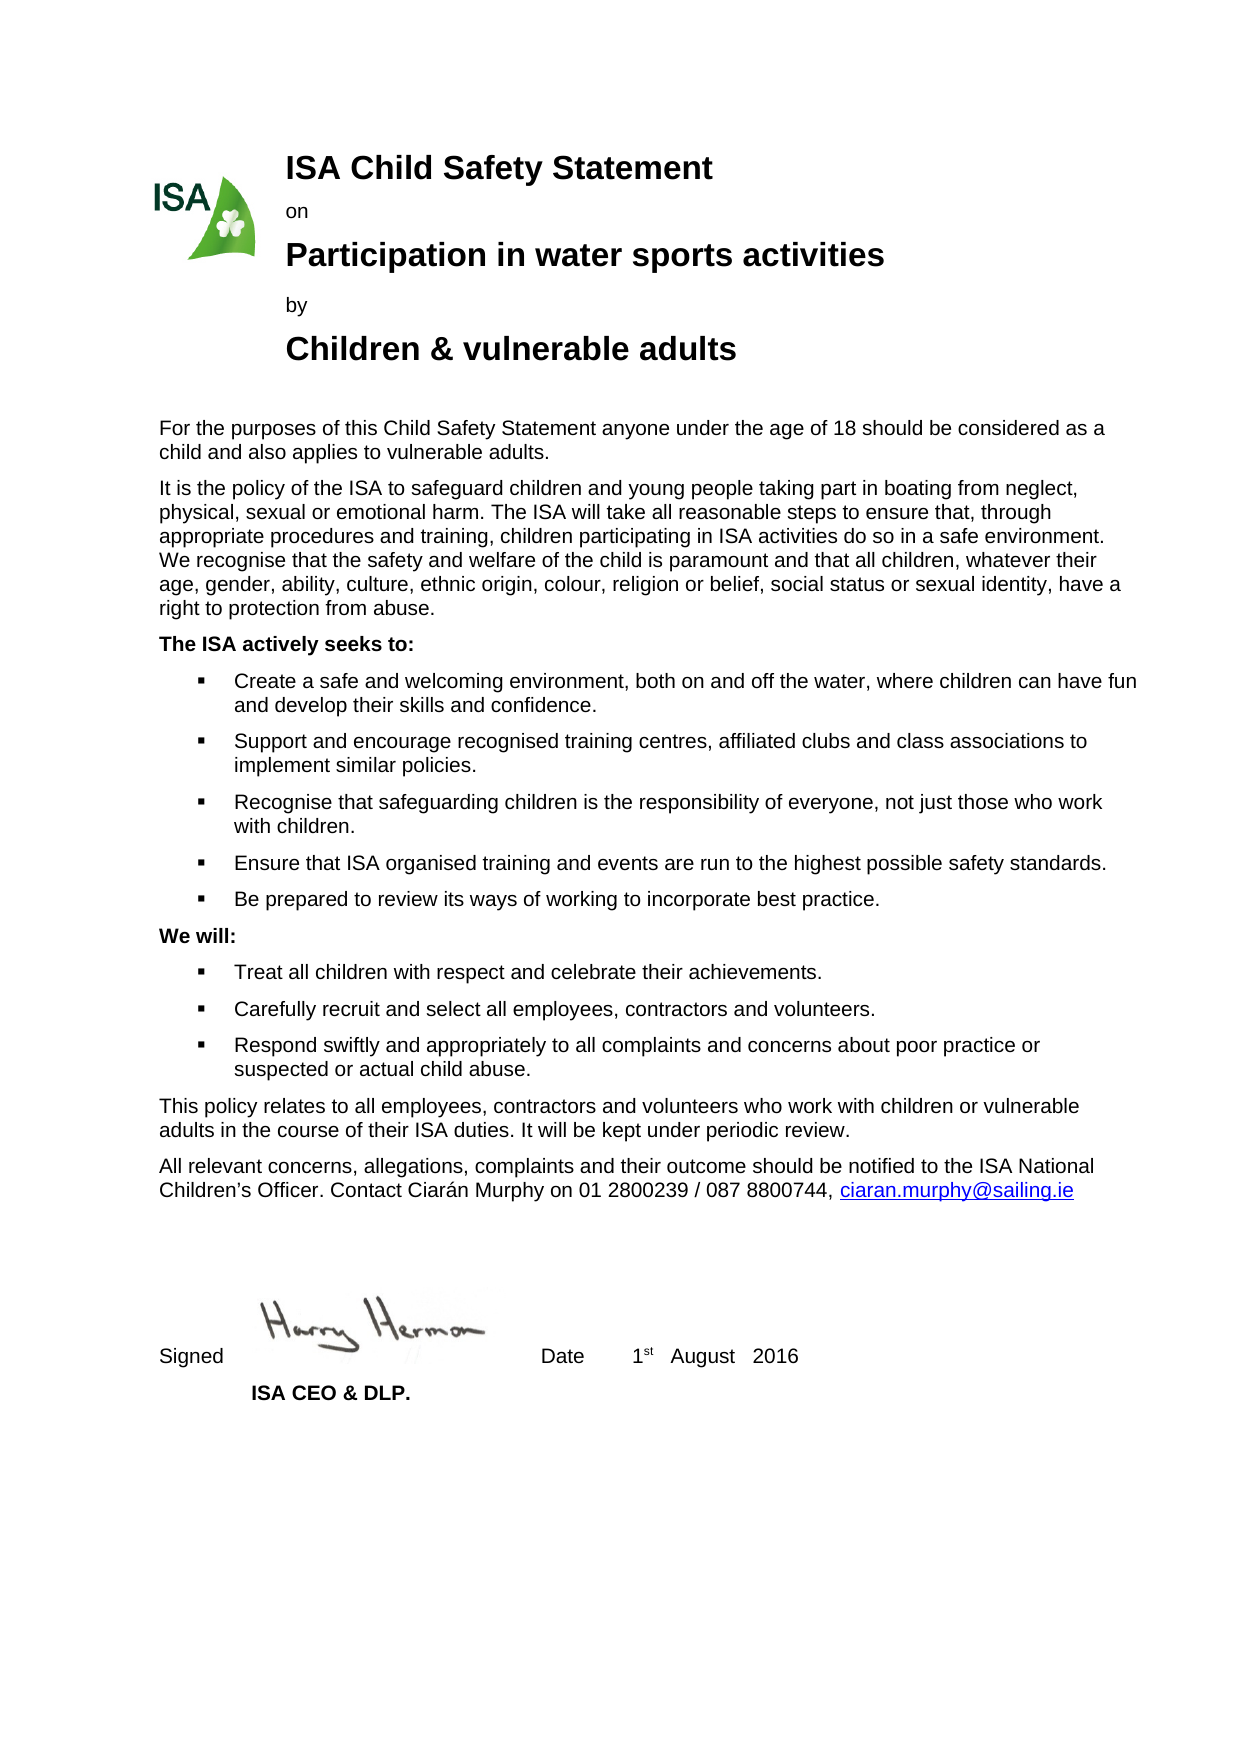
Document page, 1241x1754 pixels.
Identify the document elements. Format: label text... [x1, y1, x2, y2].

table_header ISA Child Safety Statement on Participation in water sports activities by Children & vulnerable adults [274, 148, 1152, 392]
picture [247, 1287, 506, 1364]
table_header For the purposes of this Child Safety Statement anyone under the age of 18 should be considered as a child and also applies to vulnerable adults. It is the policy of the ISA to safeguard children and young people taking part in boating from neglect, physical, sexual or emotional harm. The ISA will take all reasonable steps to ensure that, through appropriate procedures and training, children participating in ISA activities do so in a safe environment. We recognise that the safety and welfare of the child is paramount and that all children, whatever their age, gender, ability, culture, ethnic origin, colour, religion or belief, social status or sexual identity, have a right to protection from abuse. The ISA actively seeks to: Create a safe and welcoming environment, both on and off the water, where children can have fun and develop their skills and confidence. Support and encourage recognised training centres, affiliated clubs and class associations to implement similar policies. Recognise that safeguarding children is the responsibility of everyone, not just those who work with children. Ensure that ISA organised training and events are run to the highest possible safety standards. Be prepared to review its ways of working to incorporate best practice. We will: Treat all children with respect and celebrate their achievements. Carefully recruit and select all employees, contractors and volunteers. Respond swiftly and appropriately to all complaints and concerns about poor practice or suspected or actual child abuse. This policy relates to all employees, contractors and volunteers who work with children or vulnerable adults in the course of their ISA duties. It will be kept under periodic review. All relevant concerns, allegations, complaints and their outcome should be notified to the ISA National Children’s Officer. Contact Ciarán Murphy on 01 2800239 / 087 8800744, ciaran.murphy@sailing.ie Signed Date 1st August 2016 ISA CEO & DLP. [148, 416, 1152, 1468]
table_header [148, 148, 274, 392]
picture [127, 147, 285, 285]
